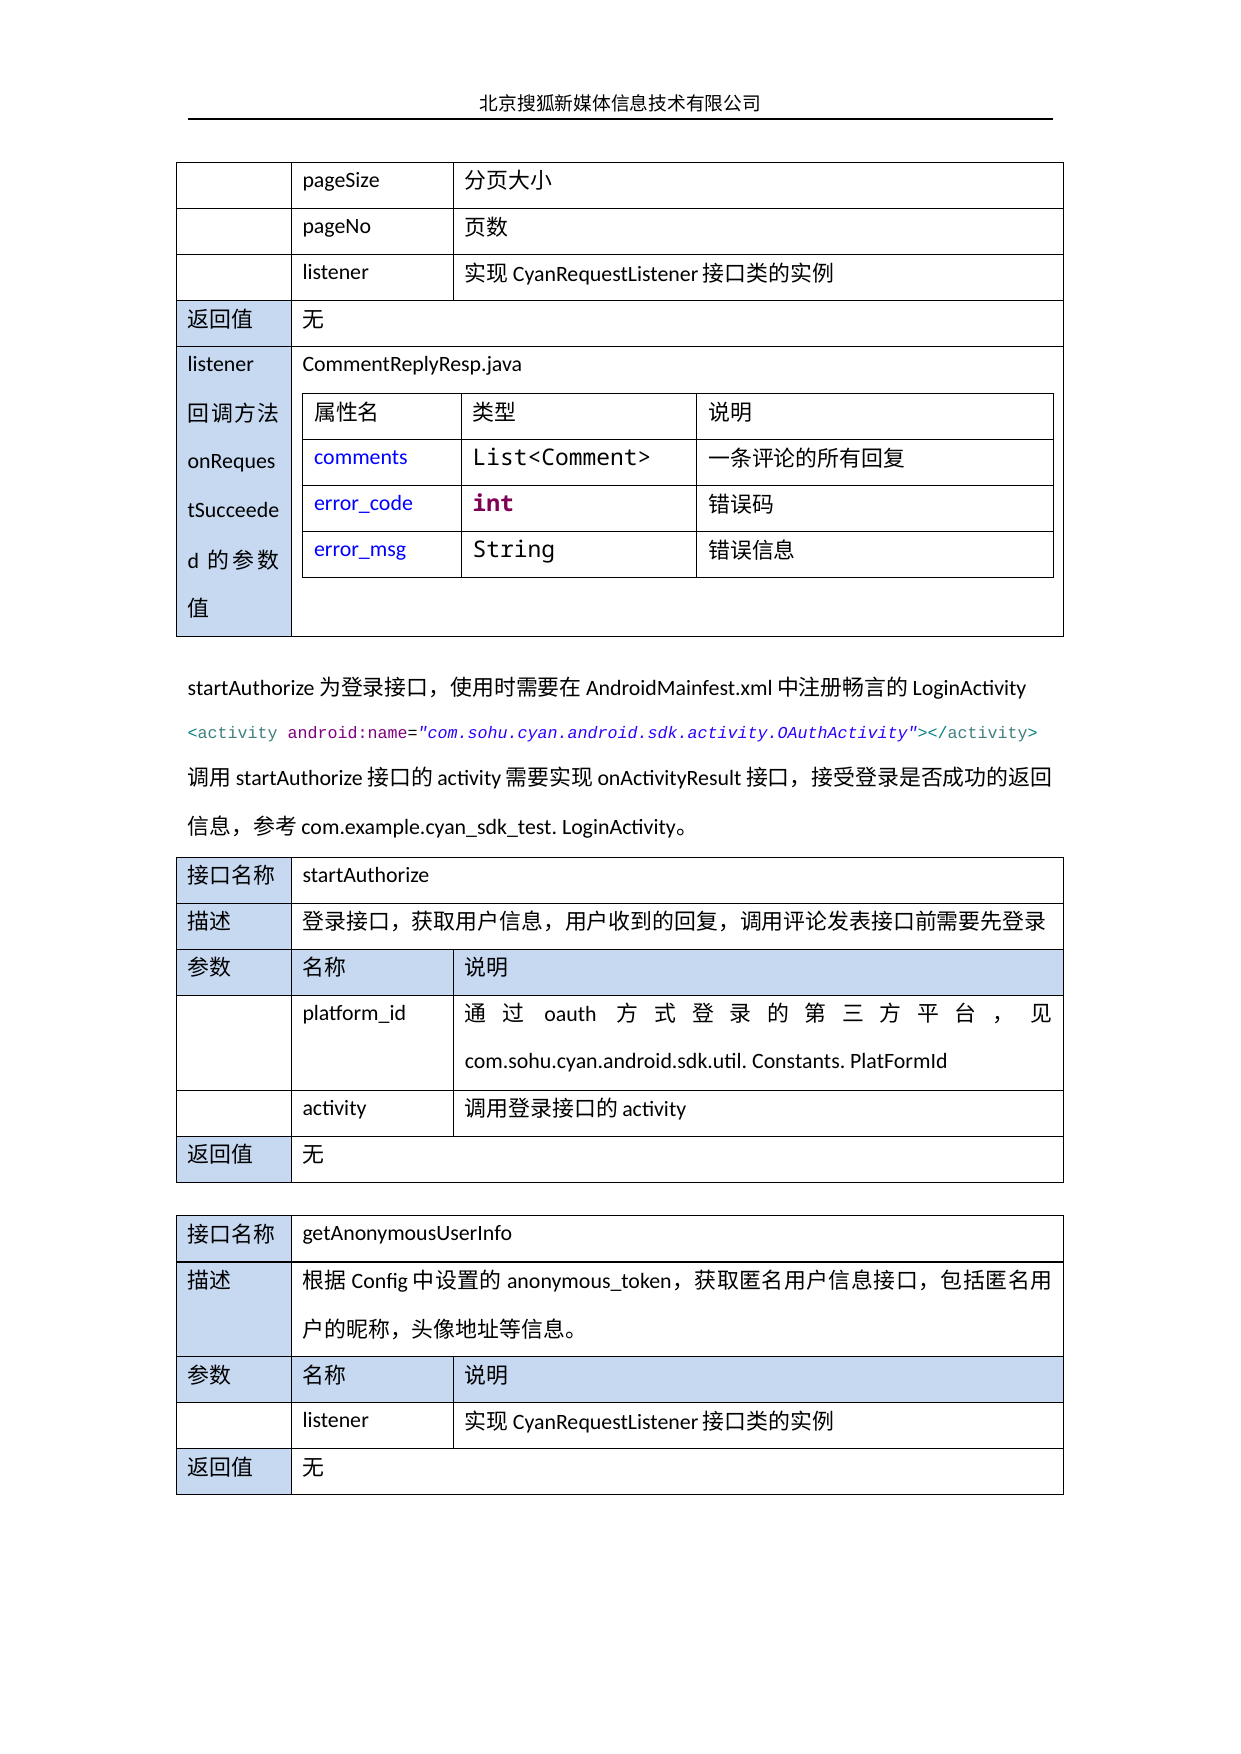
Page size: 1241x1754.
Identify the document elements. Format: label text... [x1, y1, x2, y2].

table_cell 描述 [177, 904, 291, 949]
table_cell platform_id [292, 996, 453, 1090]
table_cell 根据Config中设置的anonymous_token，获取匿名用户信息接口，包括匿名用户的昵称，头像地址等信息。 [292, 1263, 1063, 1356]
text <activity android:name="com.sohu.cyan.android.sdk.activity.OAuthActivity"></activity> [187, 718, 1053, 750]
table_cell 说明 [454, 1357, 1063, 1402]
table_cell 无 [292, 301, 1063, 346]
table_cell [177, 255, 291, 300]
table_cell 实现CyanRequestListener接口类的实例 [454, 1403, 1063, 1448]
table_header 接口名称 [177, 858, 291, 903]
table_cell listener回调方法onRequestSucceeded的参数值 [177, 347, 291, 636]
text 调用startAuthorize接口的activity需要实现onActivityResult接口，接受登录是否成功的返回信息，参考com.example.cyan_sdk_test. LoginActivity。 [187, 760, 1053, 841]
table_header 接口名称 [177, 1216, 291, 1261]
table_cell [177, 209, 291, 254]
table_cell 返回值 [177, 301, 291, 346]
table_cell [177, 1403, 291, 1448]
table_cell 调用登录接口的activity [454, 1091, 1063, 1136]
text startAuthorize为登录接口，使用时需要在AndroidMainfest.xml中注册畅言的LoginActivity [187, 669, 1053, 702]
table_cell 名称 [292, 1357, 453, 1402]
table_cell 无 [292, 1137, 1063, 1182]
table_cell listener [292, 255, 453, 300]
table_cell activity [292, 1091, 453, 1136]
table_cell pageNo [292, 209, 453, 254]
table_header getAnonymousUserInfo [292, 1216, 1063, 1261]
table_cell 登录接口，获取用户信息，用户收到的回复，调用评论发表接口前需要先登录 [292, 904, 1063, 949]
table_cell 参数 [177, 950, 291, 995]
table_cell 页数 [454, 209, 1063, 254]
table_cell CommentReplyResp.java [292, 347, 1063, 636]
table_cell 通过oauth方式登录的第三方平台，见com.sohu.cyan.android.sdk.util. Constants. PlatFormId [454, 996, 1063, 1090]
table_cell 分页大小 [454, 163, 1063, 208]
table_cell 返回值 [177, 1449, 291, 1494]
table_cell [177, 163, 291, 208]
table_cell 参数 [177, 1357, 291, 1402]
table_cell 名称 [292, 950, 453, 995]
table_cell pageSize [292, 163, 453, 208]
table_cell 返回值 [177, 1137, 291, 1182]
table_cell 说明 [454, 950, 1063, 995]
table_cell [177, 996, 291, 1090]
table_header startAuthorize [292, 858, 1063, 903]
table_cell 描述 [177, 1263, 291, 1356]
table_cell 实现CyanRequestListener接口类的实例 [454, 255, 1063, 300]
table_cell [177, 1091, 291, 1136]
table_cell 无 [292, 1449, 1063, 1494]
table_cell listener [292, 1403, 453, 1448]
